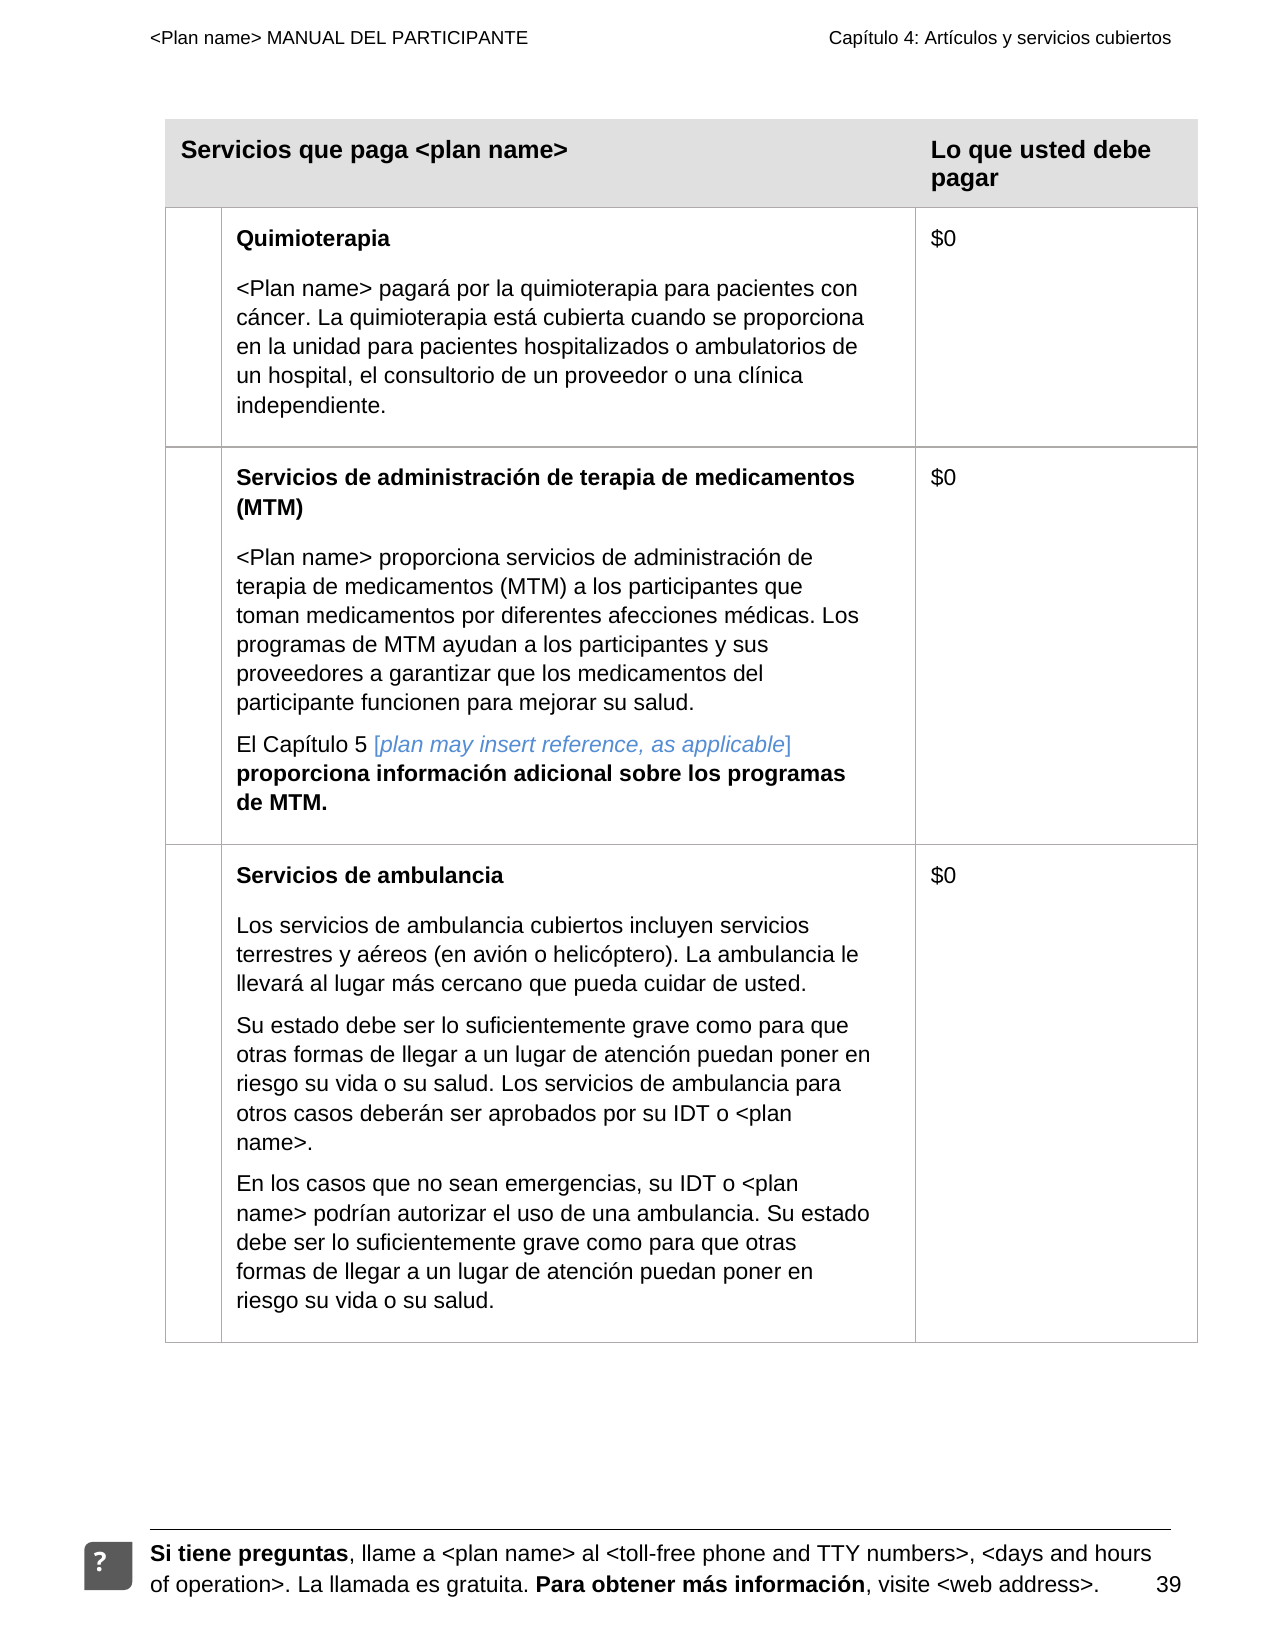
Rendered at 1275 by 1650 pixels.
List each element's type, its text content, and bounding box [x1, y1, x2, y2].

table_header Servicios que paga <plan name> [166, 120, 915, 207]
table_cell Servicios de ambulancia Los servicios de ambulancia cubiertos incluyen servicios terrestres y aéreos (en avión o helicóptero). La ambulancia le llevará al lugar más cercano que pueda cuidar de usted. Su estado debe ser lo suficientemente grave como para que otras formas de llegar a un lugar de atención puedan poner en riesgo su vida o su salud. Los servicios de ambulancia para otros casos deberán ser aprobados por su IDT o <plan name>. En los casos que no sean emergencias, su IDT o <plan name> podrían autorizar el uso de una ambulancia. Su estado debe ser lo suficientemente grave como para que otras formas de llegar a un lugar de atención puedan poner en riesgo su vida o su salud. [222, 845, 915, 1342]
table_cell $0 [916, 448, 1197, 844]
table_cell Servicios de administración de terapia de medicamentos (MTM) <Plan name> proporciona servicios de administración de terapia de medicamentos (MTM) a los participantes que toman medicamentos por diferentes afecciones médicas. Los programas de MTM ayudan a los participantes y sus proveedores a garantizar que los medicamentos del participante funcionen para mejorar su salud. El Capítulo 5 [plan may insert reference, as applicable] proporciona información adicional sobre los programas de MTM. [222, 448, 915, 844]
table_cell $0 [916, 845, 1197, 1342]
table_cell [166, 845, 221, 1342]
table_cell Quimioterapia <Plan name> pagará por la quimioterapia para pacientes con cáncer. La quimioterapia está cubierta cuando se proporciona en la unidad para pacientes hospitalizados o ambulatorios de un hospital, el consultorio de un proveedor o una clínica independiente. [222, 208, 915, 446]
table_cell [166, 208, 221, 446]
table_cell $0 [916, 208, 1197, 446]
table_cell [166, 448, 221, 844]
table_header Lo que usted debe pagar [916, 120, 1197, 207]
